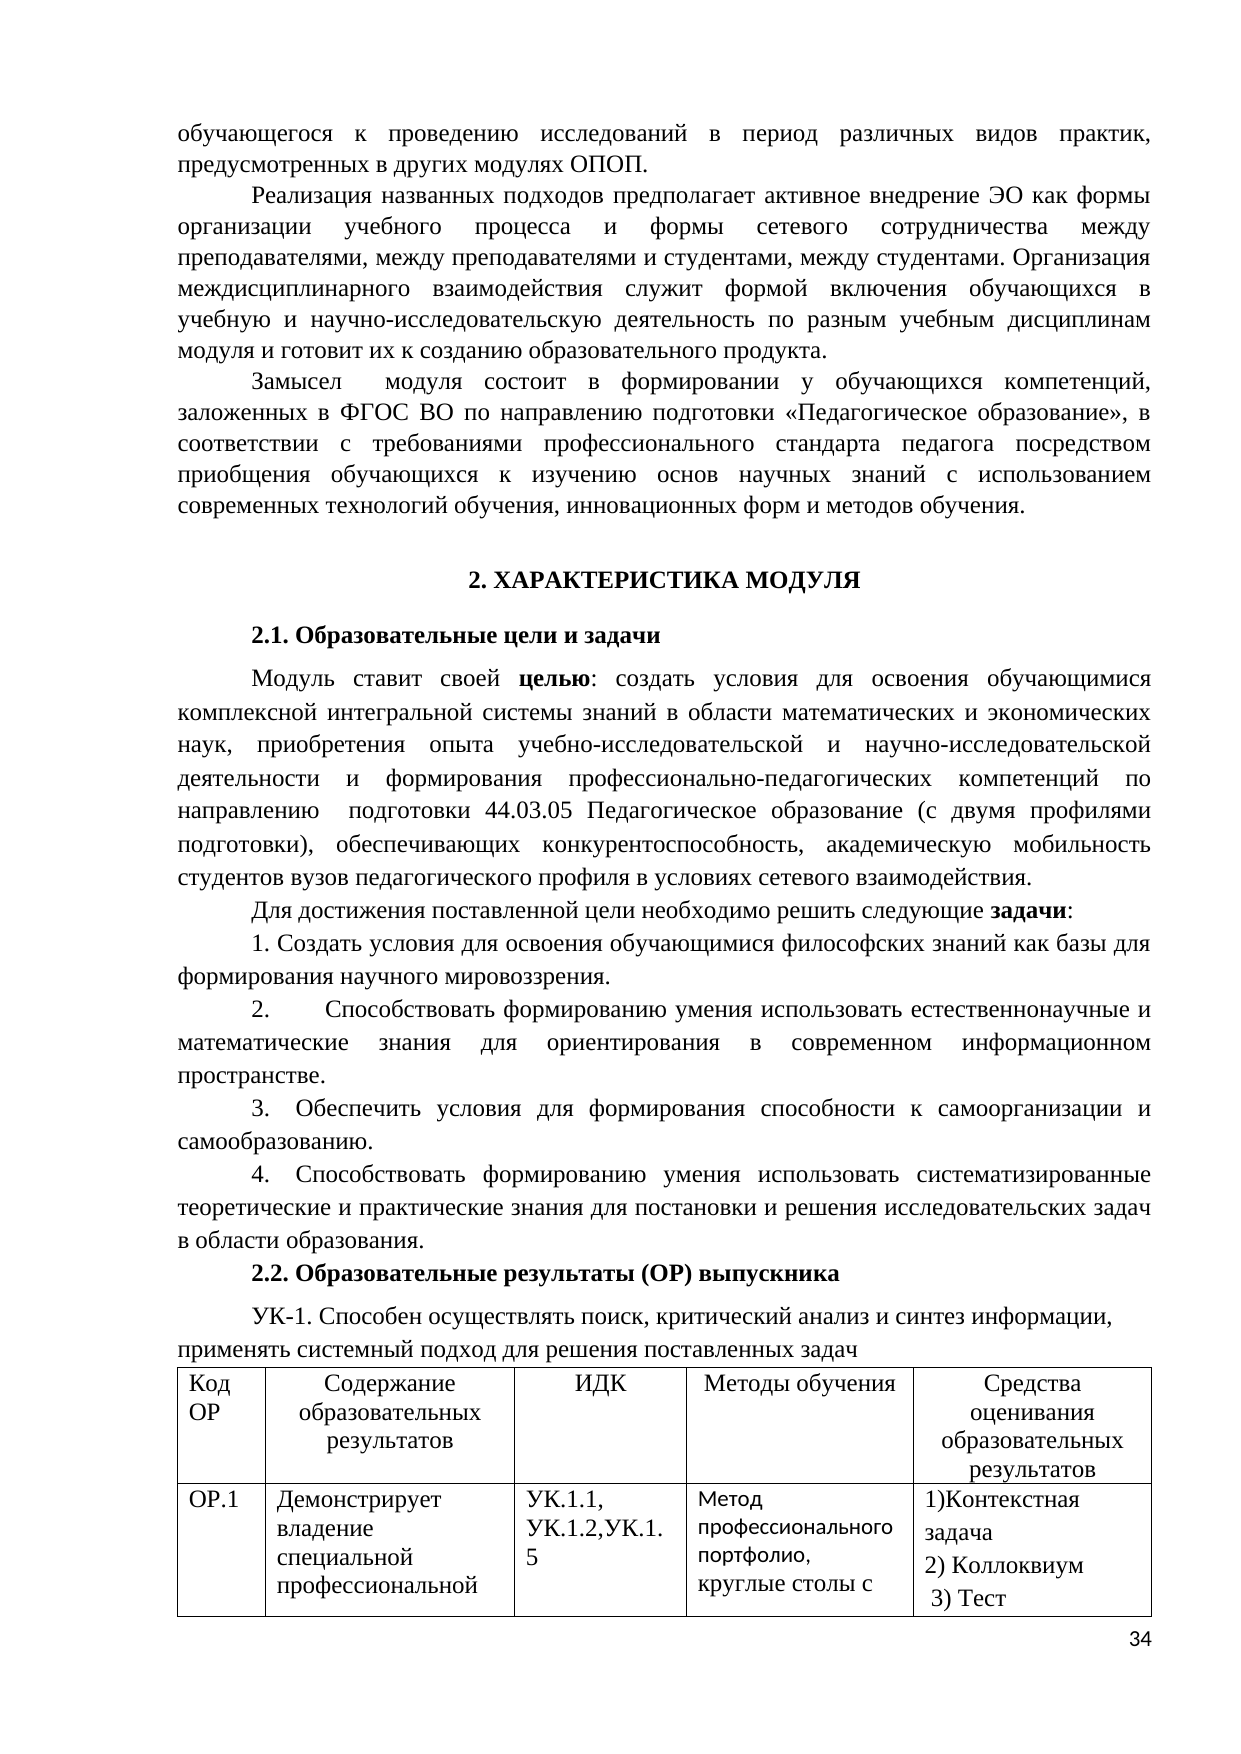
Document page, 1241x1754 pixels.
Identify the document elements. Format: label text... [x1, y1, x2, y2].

list Реализация названных подходов предполагает активное внедрение ЭО как формы организации учебного процесса и формы сетевого сотрудничества между преподавателями, между преподавателями и студентами, между студентами. Организация междисциплинарного взаимодействия служит формой включения обучающихся в учебную и научно-исследовательскую деятельность по разным учебным дисциплинам модуля и готовит их к созданию образовательного продукта. [177, 180, 1152, 364]
list Способствовать формированию умения использовать естественнонаучные и математические знания для ориентирования в современном информационном пространстве. [177, 994, 1152, 1088]
text Модуль ставит своей целью: создать условия для освоения обучающимися комплексной интегральной системы знаний в области математических и экономических наук, приобретения опыта учебно-исследовательской и научно-исследовательской деятельности и формирования профессионально-педагогических компетенций по направлению подготовки 44.03.05 Педагогическое образование (с двумя профилями подготовки), обеспечивающих конкурентоспособность, академическую мобильность студентов вузов педагогического профиля в условиях сетевого взаимодействия. [177, 663, 1152, 890]
table_cell ОР.1 [178, 1484, 265, 1616]
text 2. ХАРАКТЕРИСТИКА МОДУЛЯ [177, 565, 1152, 593]
table_header Методы обучения [687, 1368, 913, 1483]
text УК-1. Способен осуществлять поиск, критический анализ и синтез информации, применять системный подход для решения поставленных задач [177, 1301, 1152, 1363]
list Обеспечить условия для формирования способности к самоорганизации и самообразованию. [177, 1093, 1152, 1154]
table_header Содержание образовательных результатов [266, 1368, 514, 1483]
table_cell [687, 1484, 913, 1616]
text 2.2. Образовательные результаты (ОР) выпускника [177, 1258, 1152, 1287]
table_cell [515, 1484, 686, 1616]
list Замысел модуля состоит в формировании у обучающихся компетенций, заложенных в ФГОС ВО по направлению подготовки «Педагогическое образование», в соответствии с требованиями профессионального стандарта педагога посредством приобщения обучающихся к изучению основ научных знаний с использованием современных технологий обучения, инновационных форм и методов обучения. [177, 366, 1152, 519]
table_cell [266, 1484, 514, 1616]
text Для достижения поставленной цели необходимо решить следующие задачи: [177, 895, 1152, 923]
table_header ИДК [515, 1368, 686, 1483]
text 2.1. Образовательные цели и задачи [177, 620, 1152, 649]
text 1. Создать условия для освоения обучающимися философских знаний как базы для формирования научного мировоззрения. [177, 928, 1152, 989]
table_header Средства оценивания образовательных результатов [914, 1368, 1151, 1483]
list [177, 118, 1152, 178]
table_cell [914, 1484, 1151, 1616]
list Способствовать формированию умения использовать систематизированные теоретические и практические знания для постановки и решения исследовательских задач в области образования. [177, 1159, 1152, 1254]
table_header Код ОР [178, 1368, 265, 1483]
